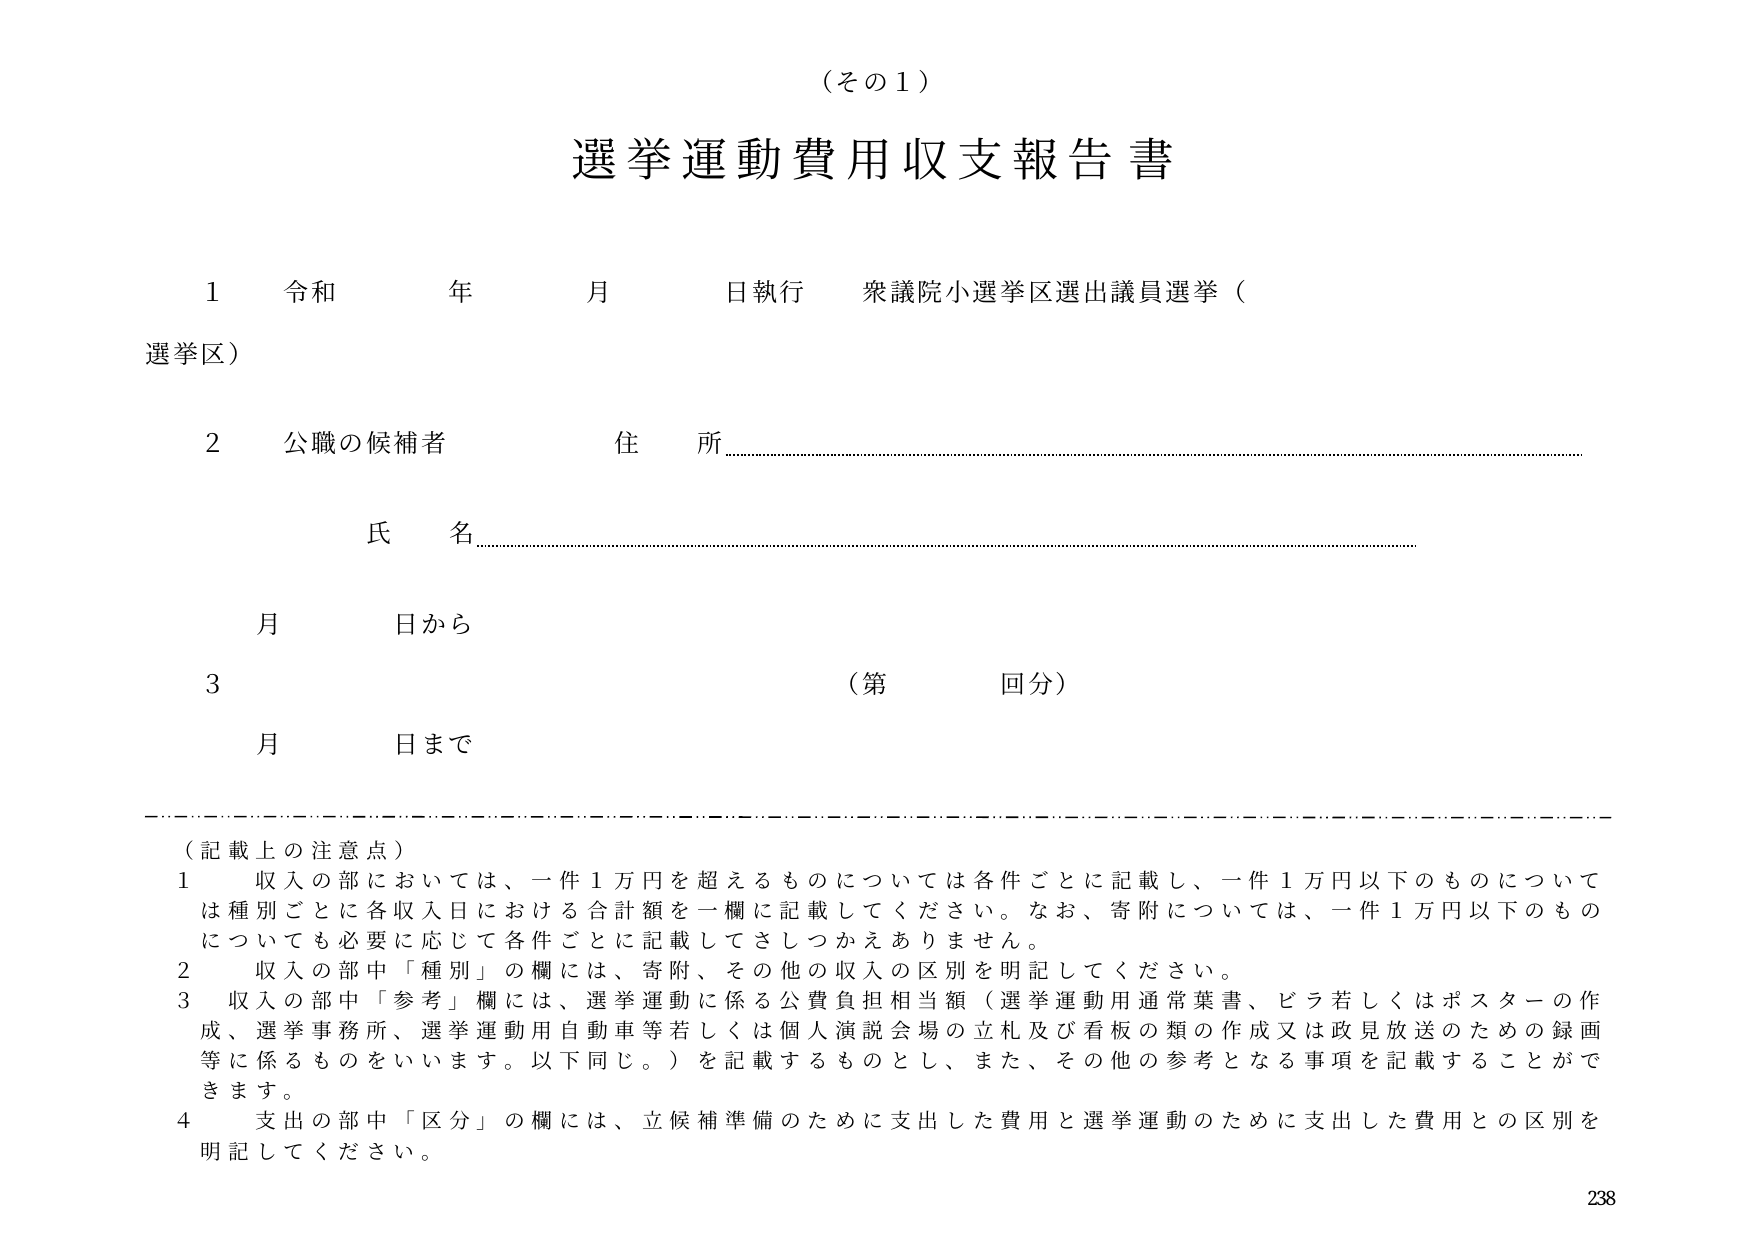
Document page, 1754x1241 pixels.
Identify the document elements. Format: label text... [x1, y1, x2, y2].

text １ 収入の部においては、一件１万円を超えるものについては各件ごとに記載し、一件１万円以下のものについては種別ごとに各収入日における合計額を一欄に記載してください。なお、寄附については、一件１万円以下のものについても必要に応じて各件ごとに記載してさしつかえありません。 [145, 864, 1608, 954]
text 氏 名 [145, 503, 1608, 563]
text （記載上の注意点） [145, 834, 1608, 864]
text ２ 収入の部中「種別」の欄には、寄附、その他の収入の区別を明記してください。 [145, 954, 1608, 984]
text （その１） [145, 51, 1608, 112]
text １ 令和 年 月 日執行 衆議院小選挙区選出議員選挙（ 選挙区） [145, 262, 1608, 382]
text ３ 収入の部中「参考」欄には、選挙運動に係る公費負担相当額（選挙運動用通常葉書、ビラ若しくはポスターの作成、選挙事務所、選挙運動用自動車等若しくは個人演説会場の立札及び看板の類の作成又は政見放送のための録画等に係るものをいいます。以下同じ。）を記載するものとし、また、その他の参考となる事項を記載することができます。 [145, 984, 1608, 1105]
text ３ （第 回分） [145, 653, 1608, 714]
text ２ 公職の候補者 住 所 [145, 413, 1608, 473]
text ４ 支出の部中「区分」の欄には、立候補準備のために支出した費用と選挙運動のために支出した費用との区別を明記してください。 [145, 1105, 1608, 1165]
text 選挙運動費用収支報告書 [145, 112, 1608, 202]
text 月 日から [145, 593, 1608, 653]
text 月 日まで [145, 714, 1608, 774]
